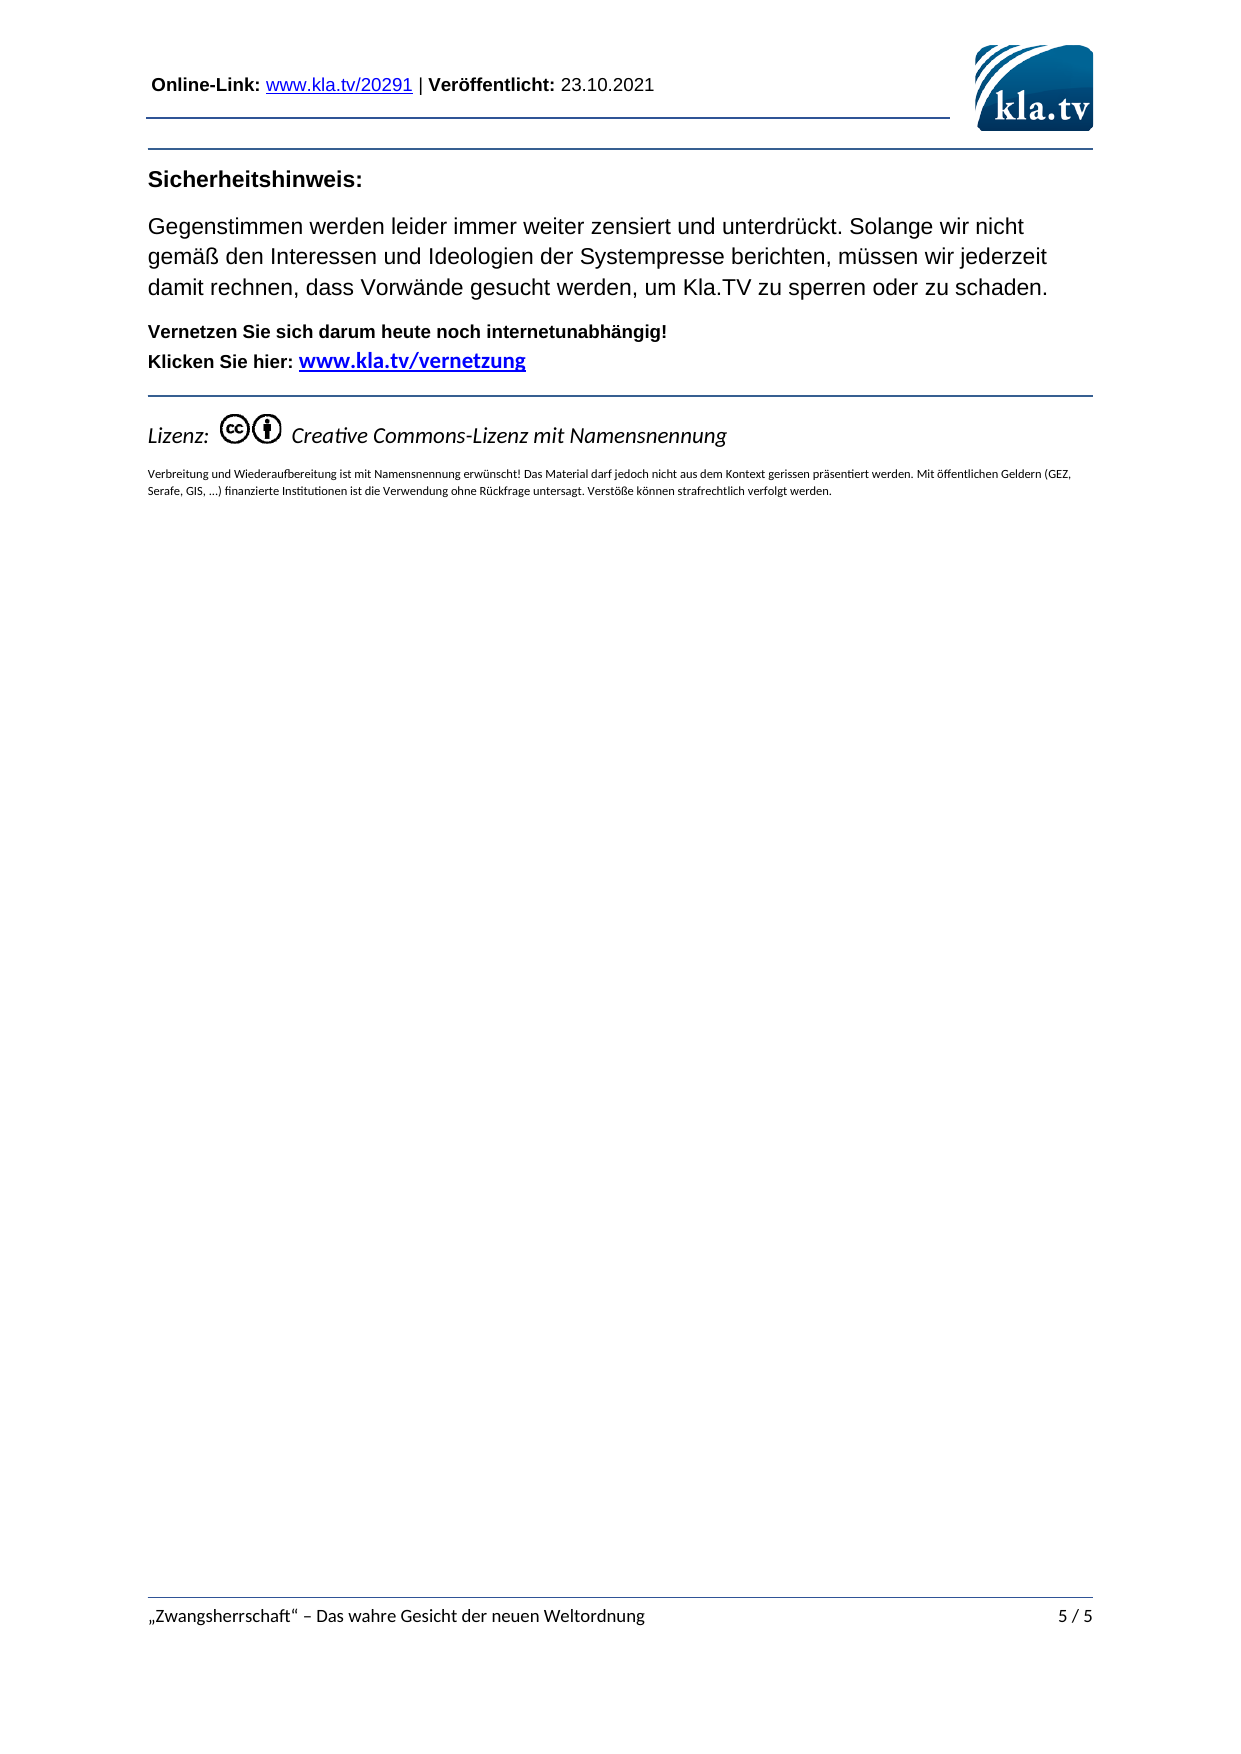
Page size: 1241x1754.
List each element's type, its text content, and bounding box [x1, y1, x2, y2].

text Sicherheitshinweis: [148, 150, 1093, 193]
text Vernetzen Sie sich darum heute noch internetunabhängig! Klicken Sie hier: www.kla.tv/vernetzung [148, 320, 1093, 374]
text Verbreitung und Wiederaufbereitung ist mit Namensnennung erwünscht! Das Material darf jedoch nicht aus dem Kontext gerissen präsentiert werden. Mit öffentlichen Geldern (GEZ, Serafe, GIS, ...) finanzierte Institutionen ist die Verwendung ohne Rückfrage untersagt. Verstöße können strafrechtlich verfolgt werden. [148, 466, 1093, 499]
text Gegenstimmen werden leider immer weiter zensiert und unterdrückt. Solange wir nicht gemäß den Interessen und Ideologien der Systempresse berichten, müssen wir jederzeit damit rechnen, dass Vorwände gesucht werden, um Kla.TV zu sperren oder zu schaden. [148, 213, 1093, 300]
text Lizenz: Creative Commons-Lizenz mit Namensnennung [148, 397, 1093, 449]
